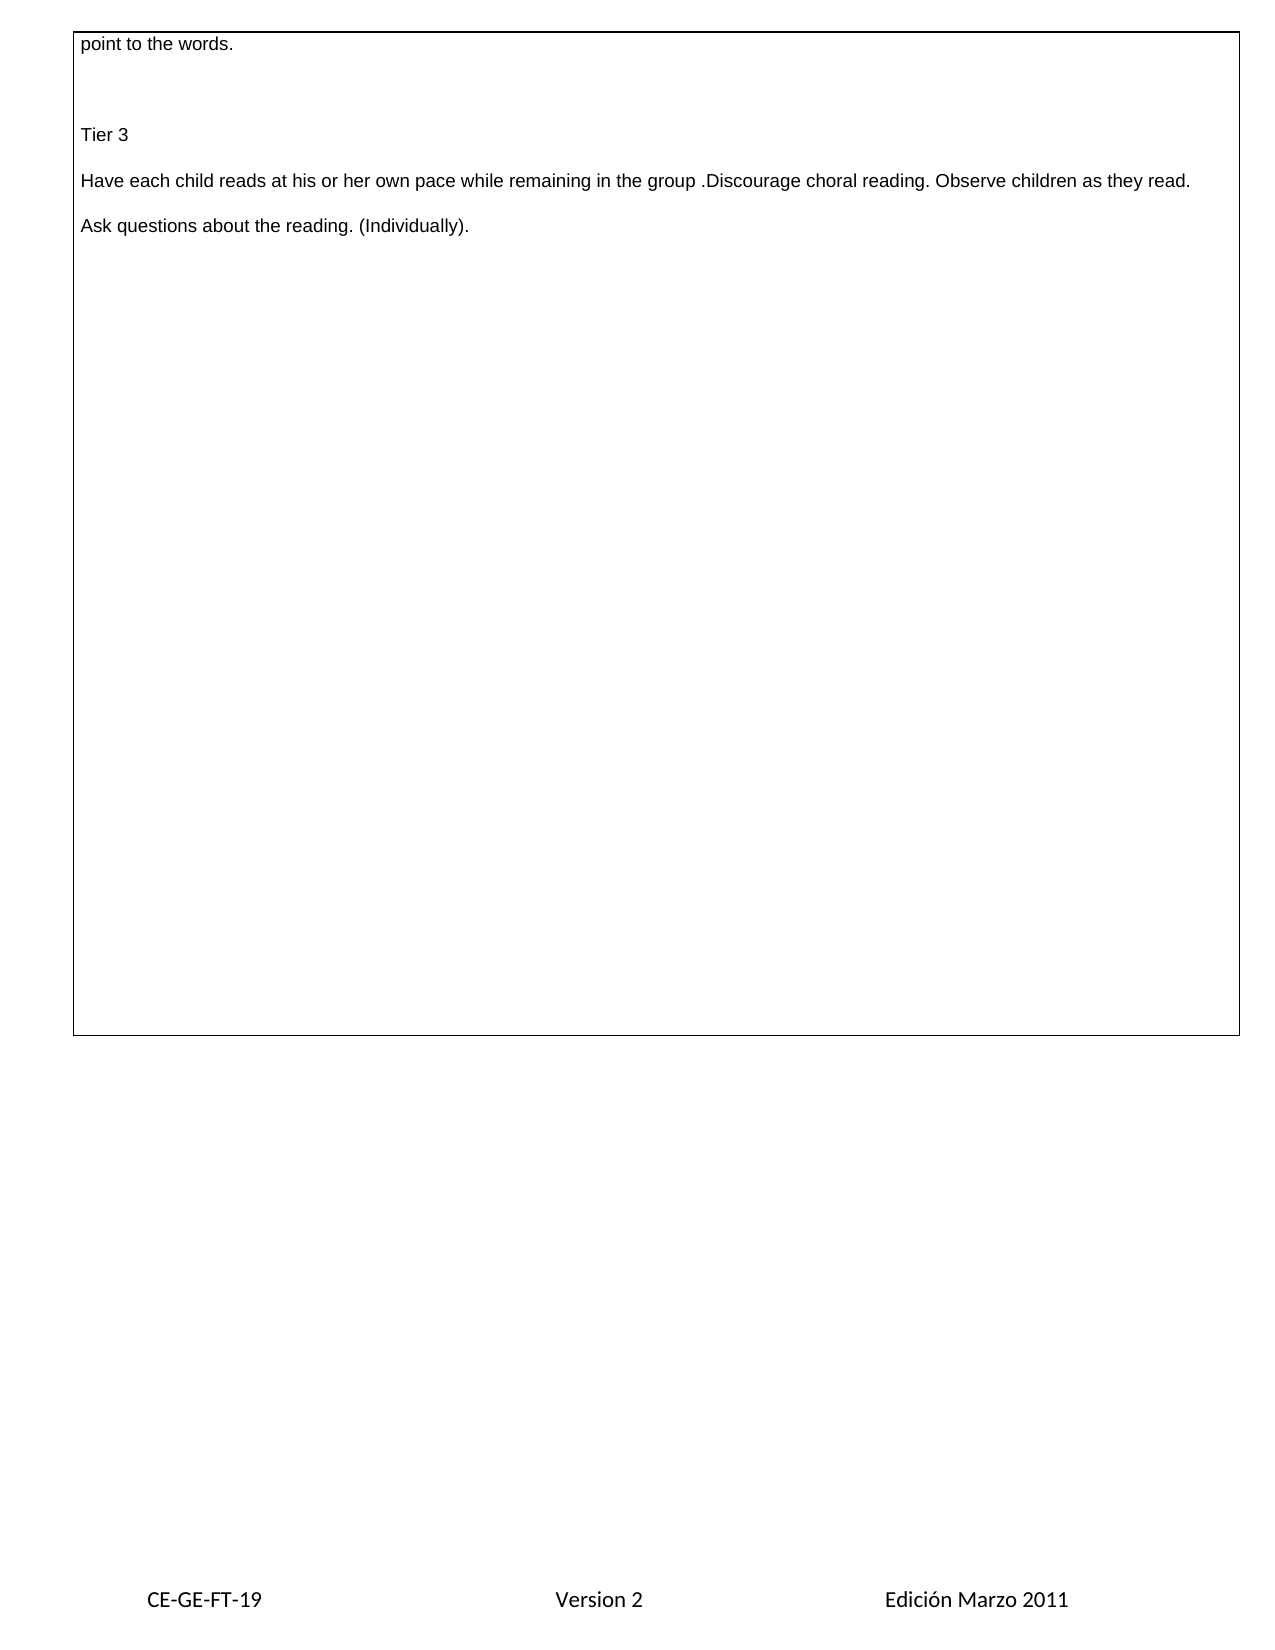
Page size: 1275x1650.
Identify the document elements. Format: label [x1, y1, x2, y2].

table_cell [74, 33, 1239, 1035]
